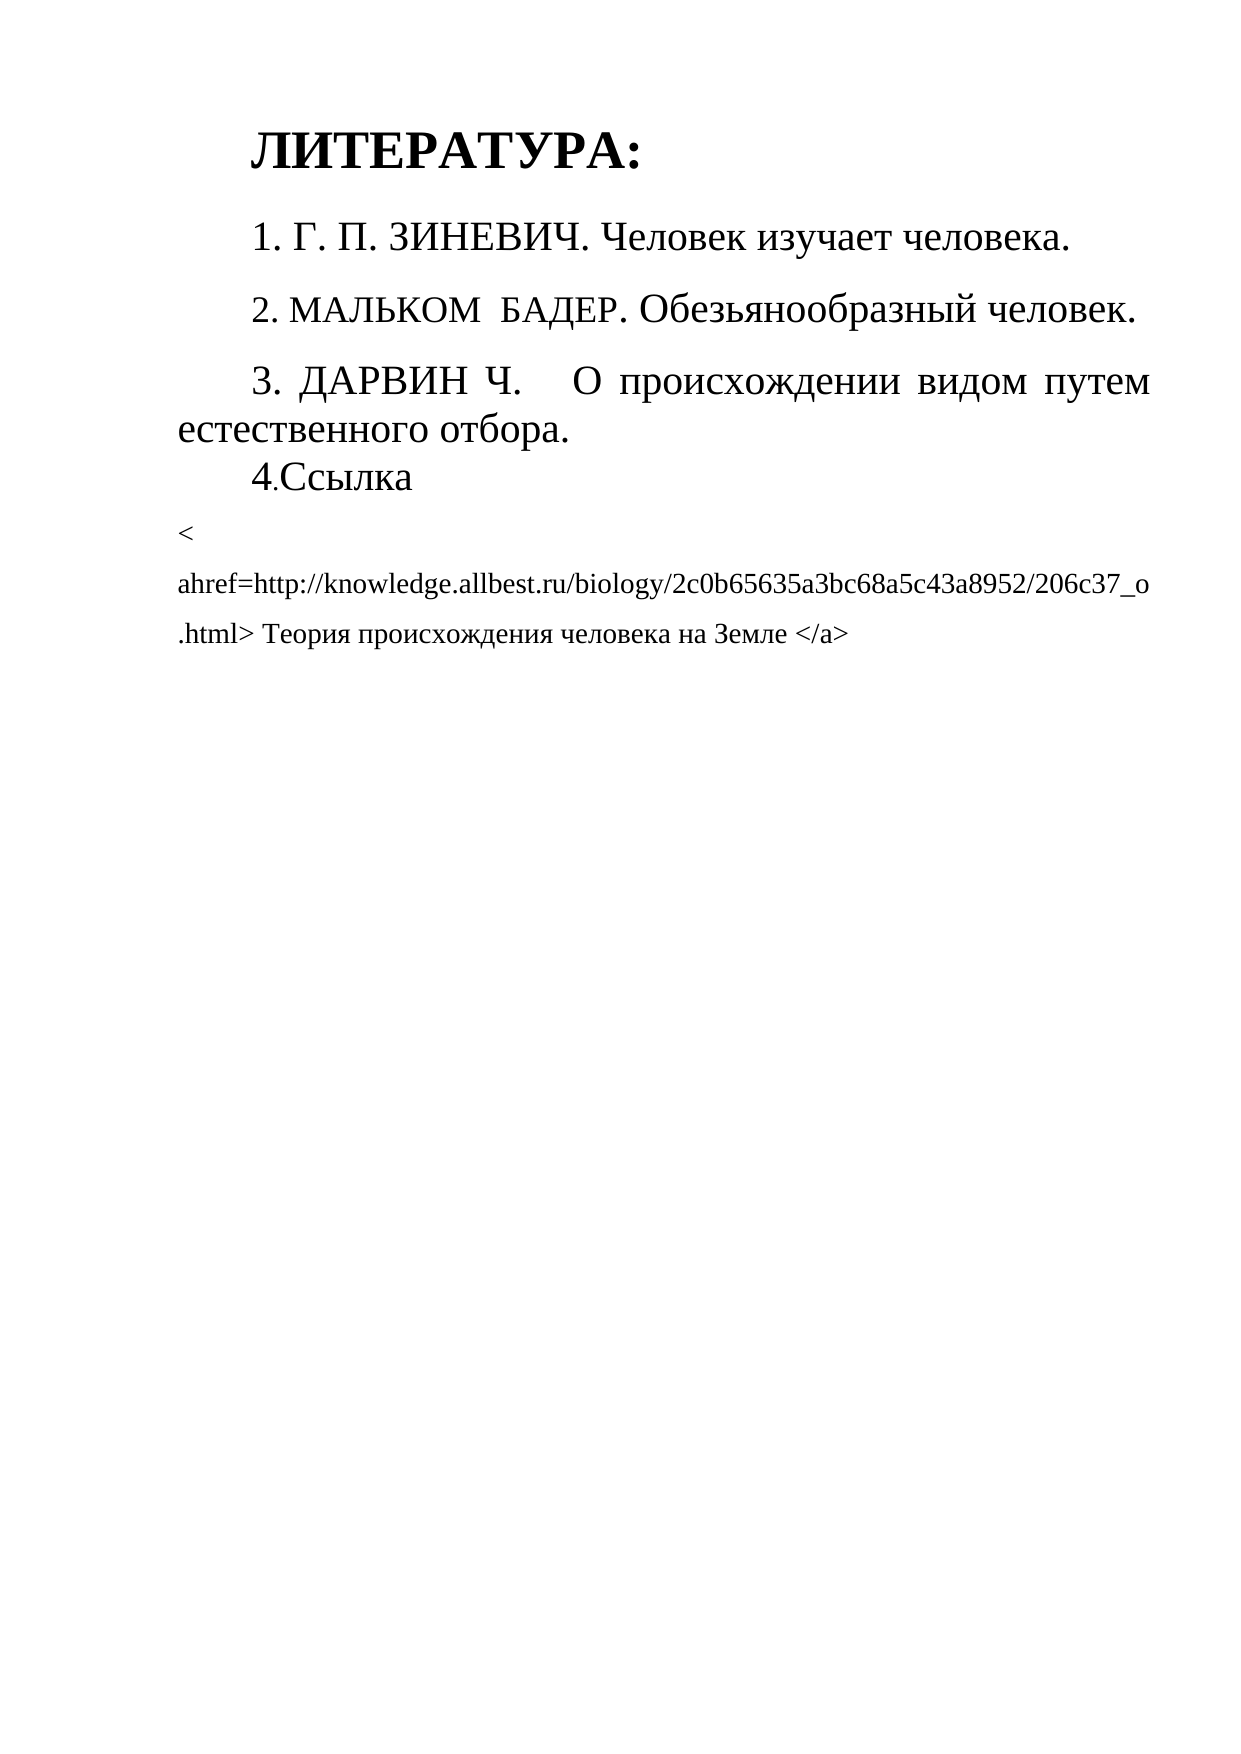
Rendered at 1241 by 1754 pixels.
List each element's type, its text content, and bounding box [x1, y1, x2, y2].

text ЛИТЕРАТУРА: [177, 118, 1152, 180]
text 2. МАЛЬКОМ БАДЕР. Обезьянообразный человек. [177, 283, 1152, 331]
text . П. ЗИНЕВИЧ. Человек изучает человека. [177, 212, 1152, 259]
text 4.Ссылка <ahref=http://knowledge.allbest.ru/biology/2c0b65635a3bc68a5c43a8952/206c37_o.html> Теория происхождения человека на Земле </a> [177, 451, 1152, 650]
text 3. ДАРВИН Ч. О происхождении видом путем естественного отбора. [177, 355, 1152, 451]
